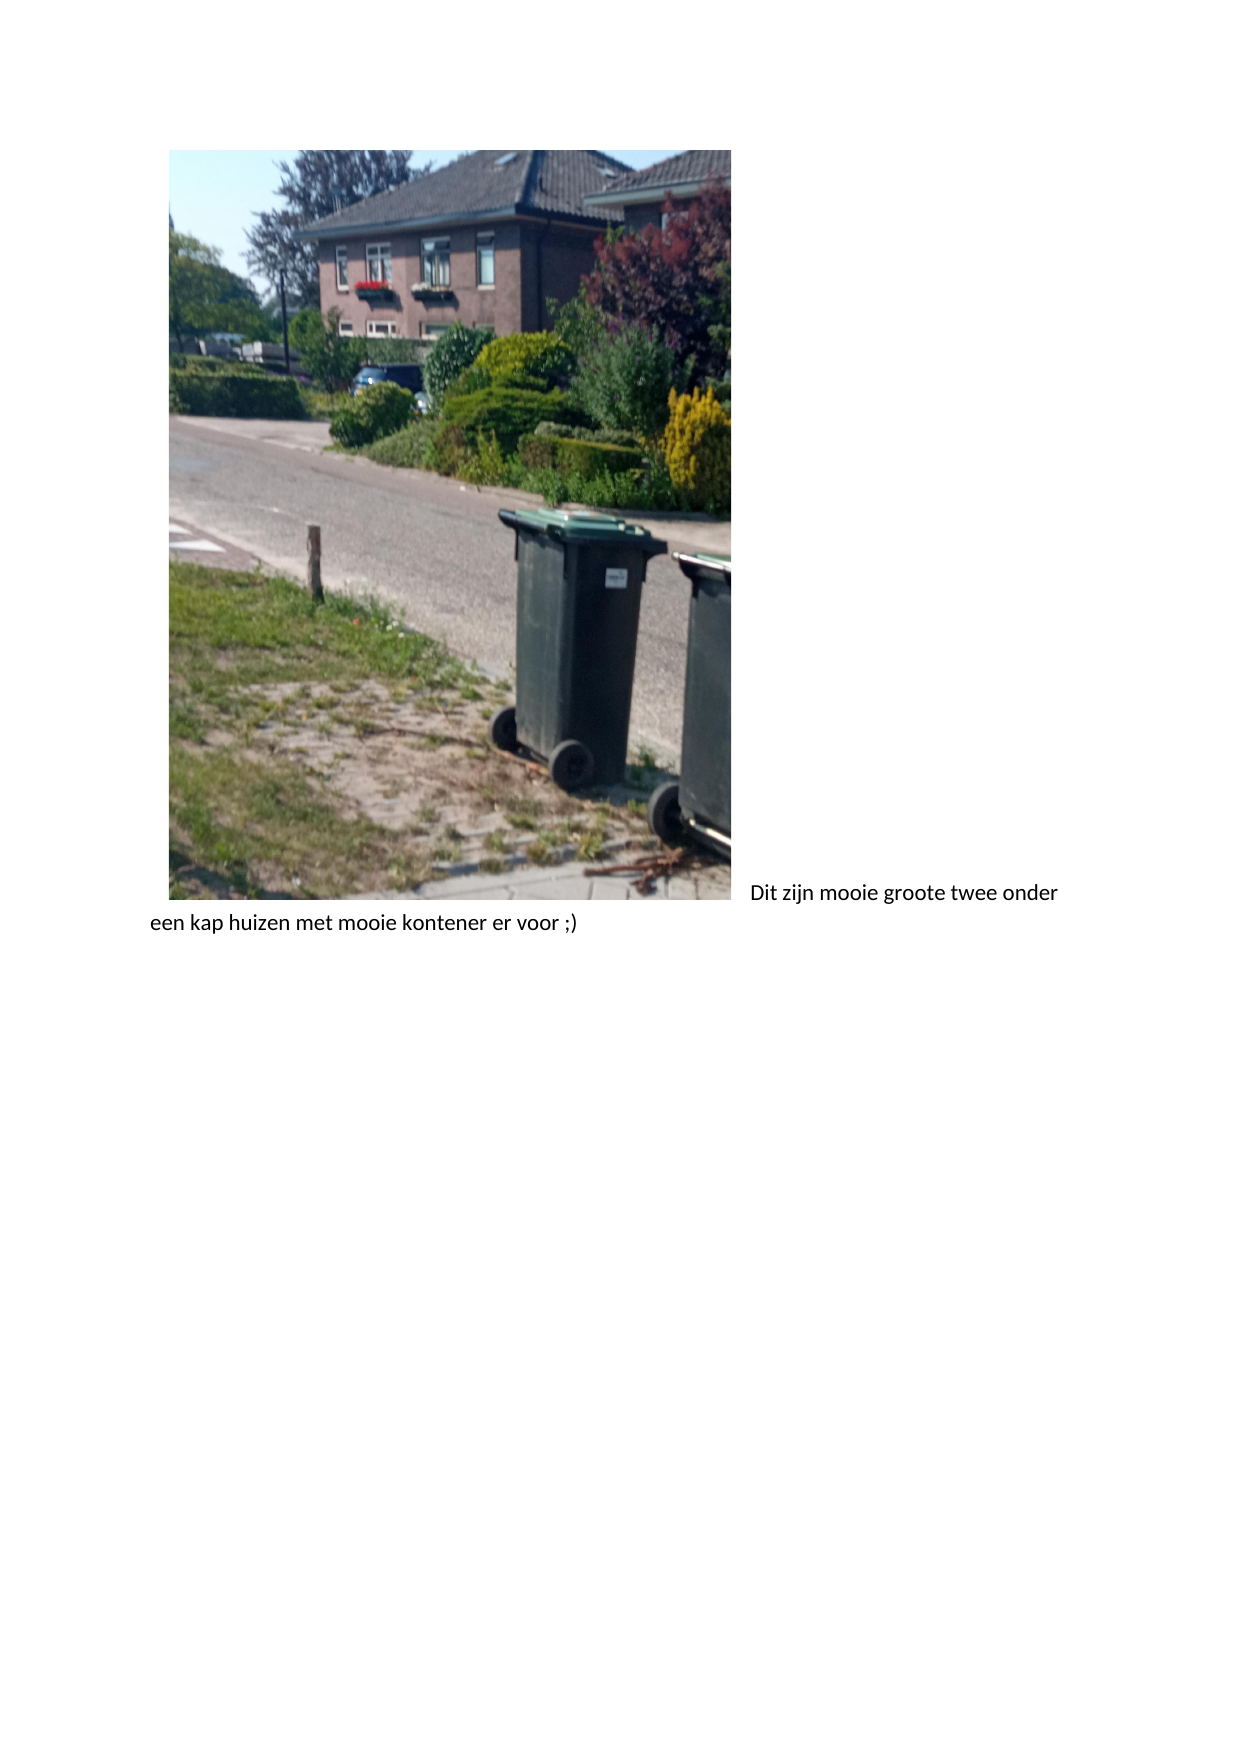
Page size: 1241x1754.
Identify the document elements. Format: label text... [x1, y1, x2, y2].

text Dit zijn mooie groote twee onder een kap huizen met mooie kontener er voor ;) [150, 150, 1090, 936]
